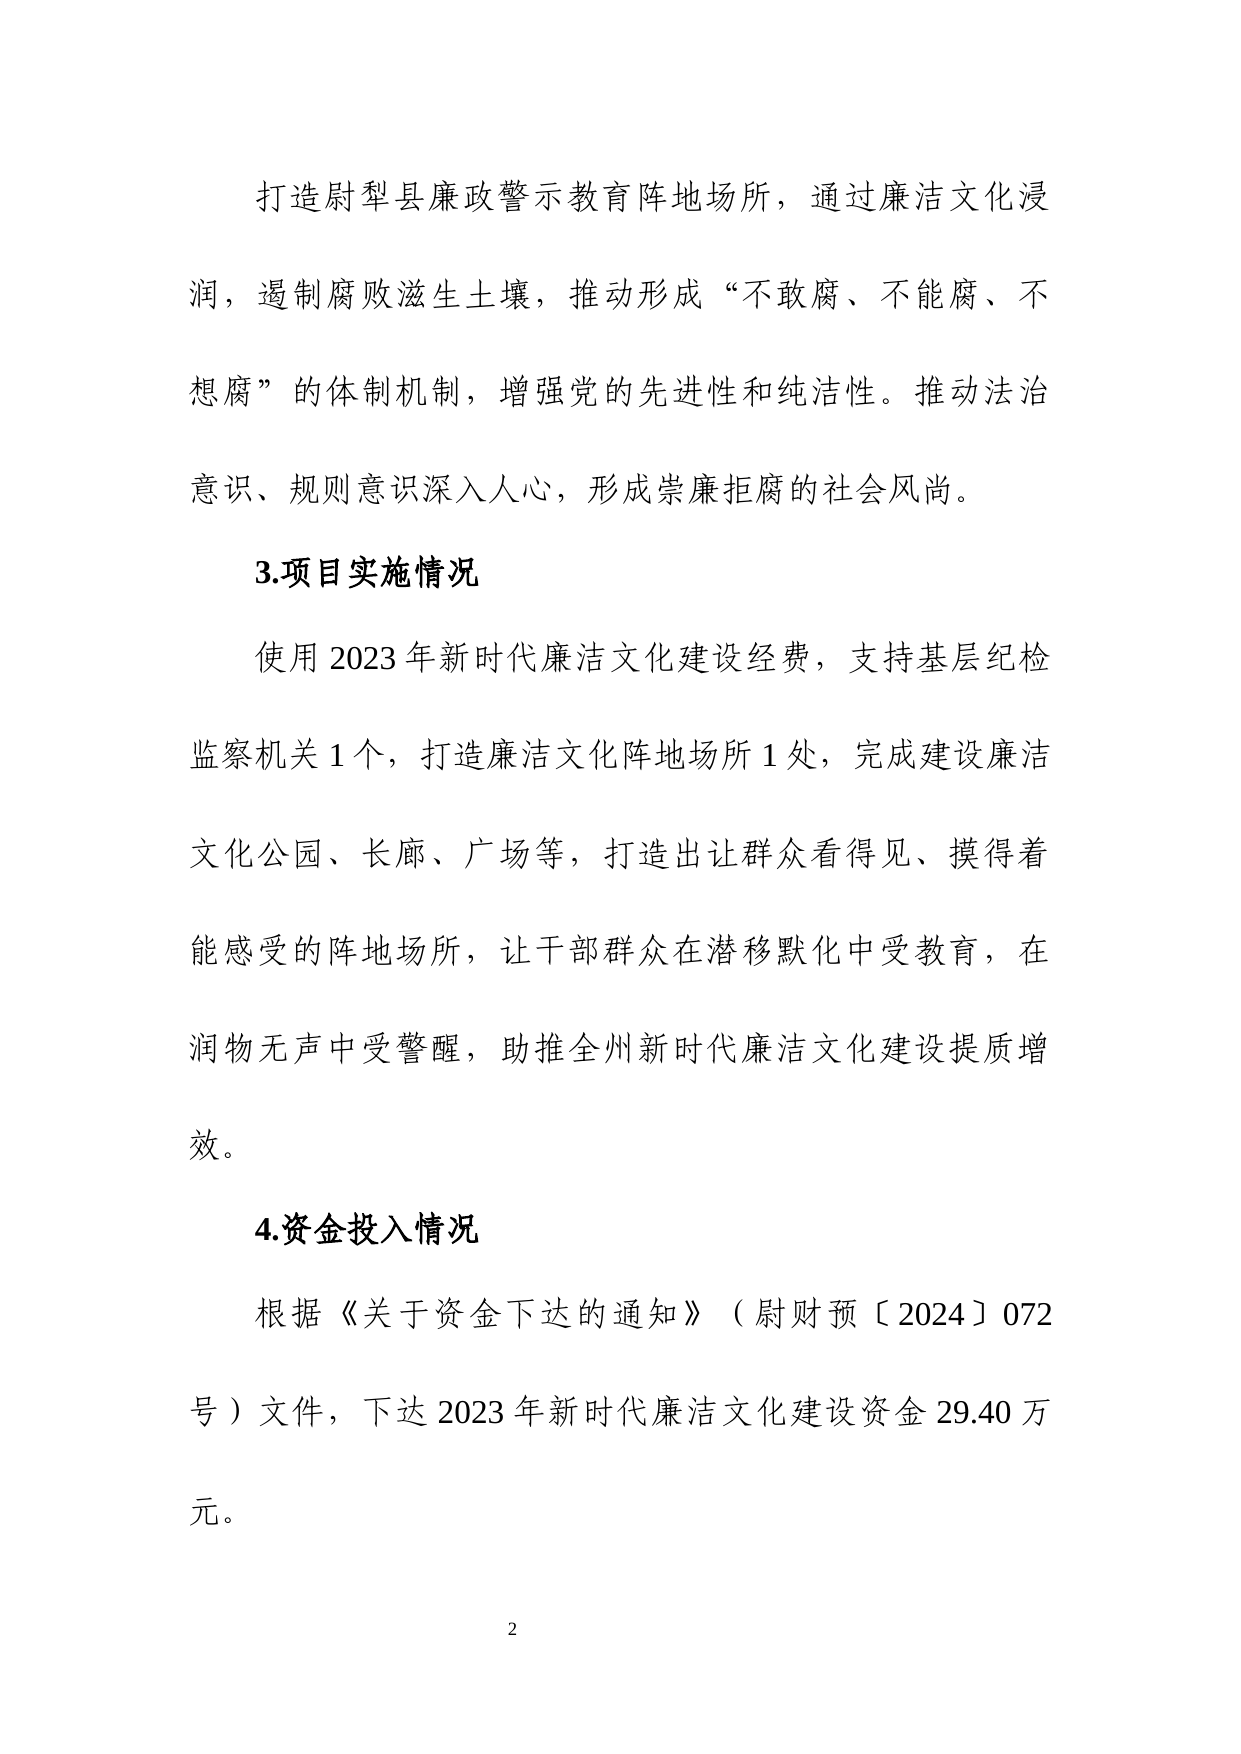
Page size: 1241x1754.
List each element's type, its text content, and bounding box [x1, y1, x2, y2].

text 4.资金投入情况 [187, 1195, 1053, 1260]
text 3.项目实施情况 [187, 538, 1053, 603]
text 根据《关于资金下达的通知》（尉财预〔2024〕072号）文件，下达2023年新时代廉洁文化建设资金29.40万元。 [187, 1280, 1053, 1540]
text 使用2023年新时代廉洁文化建设经费，支持基层纪检监察机关1个，打造廉洁文化阵地场所1处，完成建设廉洁文化公园、长廊、广场等，打造出让群众看得见、摸得着、能感受的阵地场所，让干部群众在潜移默化中受教育，在润物无声中受警醒，助推全州新时代廉洁文化建设提质增效。 [187, 624, 1053, 1176]
text 打造尉犁县廉政警示教育阵地场所，通过廉洁文化浸润，遏制腐败滋生土壤，推动形成“不敢腐、不能腐、不想腐”的体制机制，增强党的先进性和纯洁性。推动法治意识、规则意识深入人心，形成崇廉拒腐的社会风尚。 [187, 162, 1053, 519]
